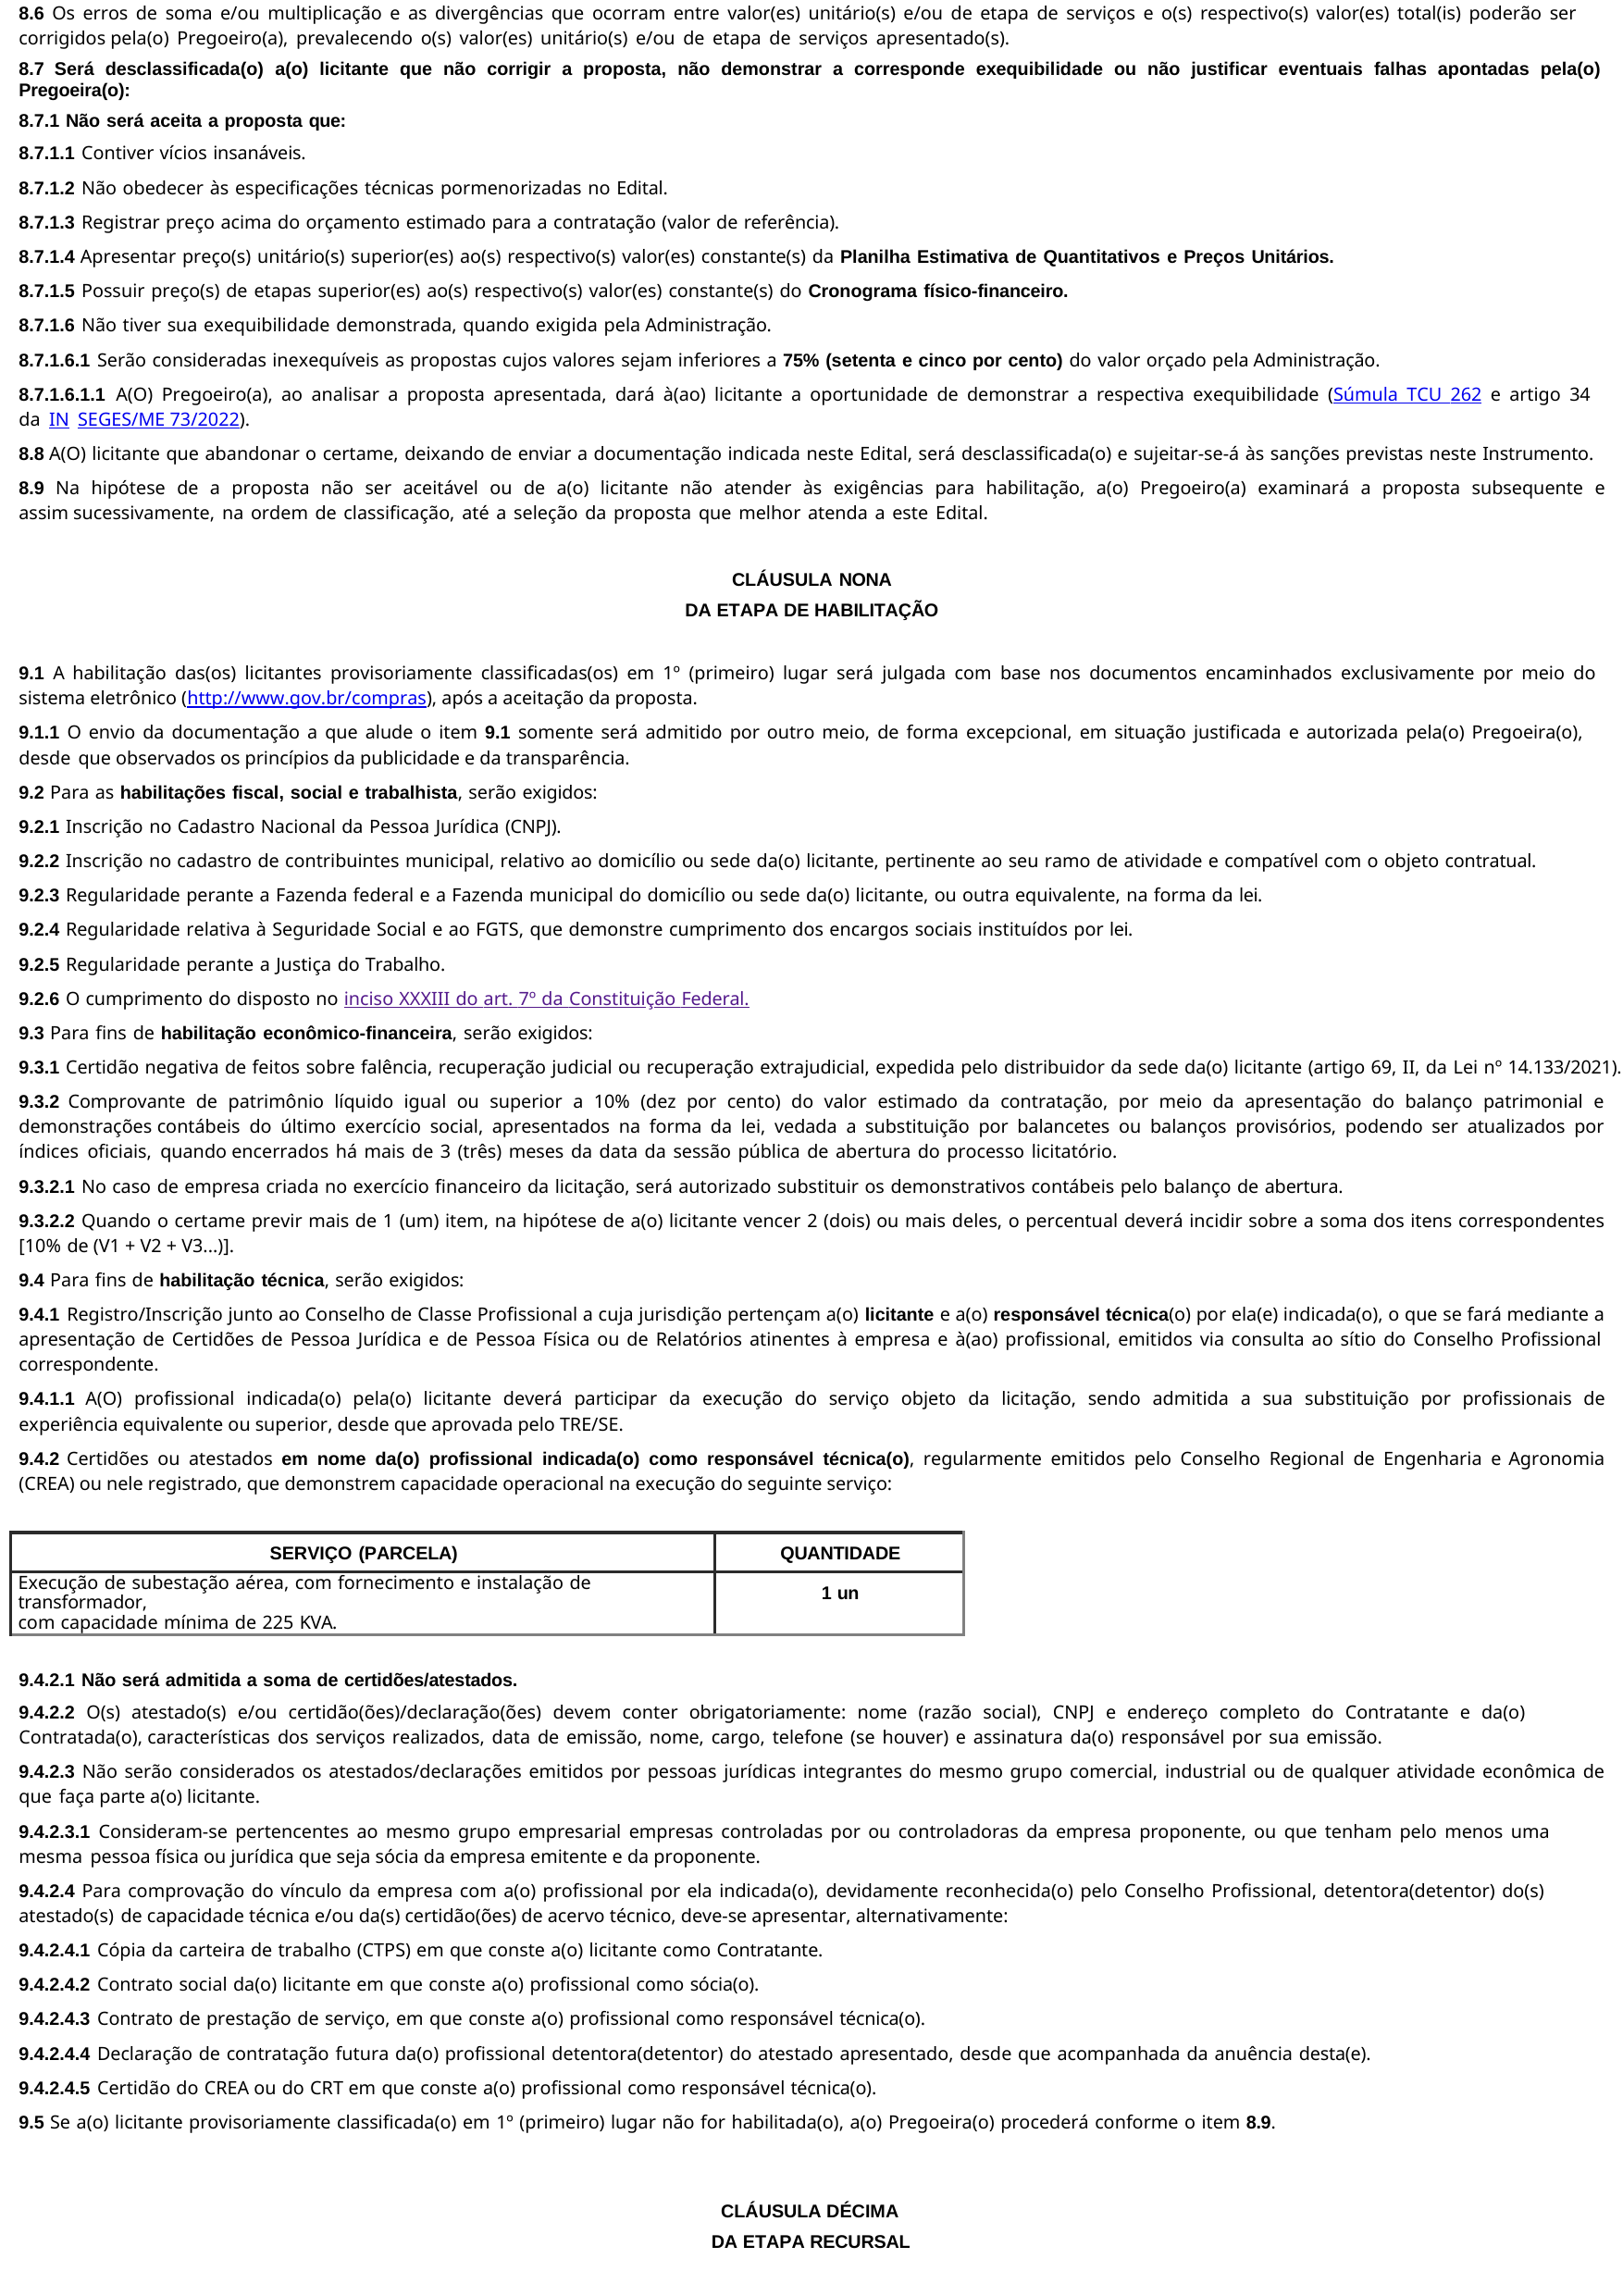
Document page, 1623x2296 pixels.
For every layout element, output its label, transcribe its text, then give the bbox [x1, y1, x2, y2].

list Cópia da carteira de trabalho (CTPS) em que conste a(o) licitante como Contratante. [19, 1937, 1623, 1962]
list O envio da documentação a que alude o item 9.1 somente será admitido por outro meio, de forma excepcional, em situação justificada e autorizada pela(o) Pregoeira(o), desde que observados os princípios da publicidade e da transparência. [19, 720, 1604, 770]
list Consideram-se pertencentes ao mesmo grupo empresarial empresas controladas por ou controladoras da empresa proponente, ou que tenham pelo menos uma mesma pessoa física ou jurídica que seja sócia da empresa emitente e da proponente. [19, 1818, 1604, 1868]
list O cumprimento do disposto no inciso XXXIII do art. 7º da Constituição Federal. [19, 986, 1623, 1011]
list Certidão negativa de feitos sobre falência, recuperação judicial ou recuperação extrajudicial, expedida pelo distribuidor da sede da(o) licitante (artigo 69, II, da Lei nº 14.133/2021). [19, 1054, 1623, 1079]
subtitle Não será admitida a soma de certidões/atestados. [19, 1669, 1623, 1690]
list Não tiver sua exequibilidade demonstrada, quando exigida pela Administração. [19, 313, 1623, 337]
list Não será aceita a proposta que: [19, 110, 1623, 131]
list Para as habilitações fiscal, social e trabalhista, serão exigidos: [19, 779, 1623, 804]
list Regularidade relativa à Seguridade Social e ao FGTS, que demonstre cumprimento dos encargos sociais instituídos por lei. [19, 917, 1623, 942]
list Certidões ou atestados em nome da(o) profissional indicada(o) como responsável técnica(o), regularmente emitidos pelo Conselho Regional de Engenharia e Agronomia (CREA) ou nele registrado, que demonstrem capacidade operacional na execução do seguinte serviço: [19, 1446, 1604, 1496]
list Na hipótese de a proposta não ser aceitável ou de a(o) licitante não atender às exigências para habilitação, a(o) Pregoeiro(a) examinará a proposta subsequente e assim sucessivamente, na ordem de classificação, até a seleção da proposta que melhor atenda a este Edital. [19, 475, 1604, 525]
list Contrato social da(o) licitante em que conste a(o) profissional como sócia(o). [19, 1972, 1623, 1996]
list Certidão do CREA ou do CRT em que conste a(o) profissional como responsável técnica(o). [19, 2075, 1623, 2100]
list Inscrição no cadastro de contribuintes municipal, relativo ao domicílio ou sede da(o) licitante, pertinente ao seu ramo de atividade e compatível com o objeto contratual. [19, 848, 1623, 873]
table_cell Execução de subestação aérea, com fornecimento e instalação de transformador, com capacidade mínima de 225 KVA. [12, 1573, 713, 1632]
list Para fins de habilitação econômico-financeira, serão exigidos: [19, 1020, 1623, 1045]
subtitle Será desclassificada(o) a(o) licitante que não corrigir a proposta, não demonstrar a corresponde exequibilidade ou não justificar eventuais falhas apontadas pela(o) Pregoeira(o): [19, 58, 1604, 100]
list A(O) profissional indicada(o) pela(o) licitante deverá participar da execução do serviço objeto da licitação, sendo admitida a sua substituição por profissionais de experiência equivalente ou superior, desde que aprovada pelo TRE/SE. [19, 1386, 1604, 1436]
list Não serão considerados os atestados/declarações emitidos por pessoas jurídicas integrantes do mesmo grupo comercial, industrial ou de qualquer atividade econômica de que faça parte a(o) licitante. [19, 1759, 1604, 1808]
list Registro/Inscrição junto ao Conselho de Classe Profissional a cuja jurisdição pertençam a(o) licitante e a(o) responsável técnica(o) por ela(e) indicada(o), o que se fará mediante a apresentação de Certidões de Pessoa Jurídica e de Pessoa Física ou de Relatórios atinentes à empresa e à(ao) profissional, emitidos via consulta ao sítio do Conselho Profissional correspondente. [19, 1302, 1605, 1376]
list Regularidade perante a Fazenda federal e a Fazenda municipal do domicílio ou sede da(o) licitante, ou outra equivalente, na forma da lei. [19, 882, 1623, 908]
list No caso de empresa criada no exercício financeiro da licitação, será autorizado substituir os demonstrativos contábeis pelo balanço de abertura. [19, 1173, 1623, 1198]
list Se a(o) licitante provisoriamente classificada(o) em 1º (primeiro) lugar não for habilitada(o), a(o) Pregoeira(o) procederá conforme o item 8.9. [19, 2109, 1623, 2134]
list Registrar preço acima do orçamento estimado para a contratação (valor de referência). [19, 209, 1623, 234]
list Comprovante de patrimônio líquido igual ou superior a 10% (dez por cento) do valor estimado da contratação, por meio da apresentação do balanço patrimonial e demonstrações contábeis do último exercício social, apresentados na forma da lei, vedada a substituição por balancetes ou balanços provisórios, podendo ser atualizados por índices oficiais, quando encerrados há mais de 3 (três) meses da data da sessão pública de abertura do processo licitatório. [19, 1089, 1604, 1164]
list Para comprovação do vínculo da empresa com a(o) profissional por ela indicada(o), devidamente reconhecida(o) pelo Conselho Profissional, detentora(detentor) do(s) atestado(s) de capacidade técnica e/ou da(s) certidão(ões) de acervo técnico, deve-se apresentar, alternativamente: [19, 1878, 1604, 1928]
list Apresentar preço(s) unitário(s) superior(es) ao(s) respectivo(s) valor(es) constante(s) da Planilha Estimativa de Quantitativos e Preços Unitários. [19, 243, 1623, 268]
list Possuir preço(s) de etapas superior(es) ao(s) respectivo(s) valor(es) constante(s) do Cronograma físico-financeiro. [19, 278, 1623, 303]
table_header QUANTIDADE [716, 1534, 962, 1570]
list A(O) licitante que abandonar o certame, deixando de enviar a documentação indicada neste Edital, será desclassificada(o) e sujeitar-se-á às sanções previstas neste Instrumento. [19, 441, 1623, 465]
table_cell 1 un [716, 1573, 962, 1632]
list O(s) atestado(s) e/ou certidão(ões)/declaração(ões) devem conter obrigatoriamente: nome (razão social), CNPJ e endereço completo do Contratante e da(o) Contratada(o), características dos serviços realizados, data de emissão, nome, cargo, telefone (se houver) e assinatura da(o) responsável por sua emissão. [19, 1699, 1604, 1749]
list Os erros de soma e/ou multiplicação e as divergências que ocorram entre valor(es) unitário(s) e/ou de etapa de serviços e o(s) respectivo(s) valor(es) total(is) poderão ser corrigidos pela(o) Pregoeiro(a), prevalecendo o(s) valor(es) unitário(s) e/ou de etapa de serviços apresentado(s). [19, 0, 1604, 50]
list Contiver vícios insanáveis. [19, 141, 1623, 166]
subtitle CLÁUSULA DÉCIMA DA ETAPA RECURSAL [711, 2201, 919, 2253]
list A(O) Pregoeiro(a), ao analisar a proposta apresentada, dará à(ao) licitante a oportunidade de demonstrar a respectiva exequibilidade (Súmula TCU 262 e artigo 34 da IN SEGES/ME 73/2022). [19, 381, 1605, 431]
text DA ETAPA DE HABILITAÇÃO [1, 600, 1623, 620]
list Contrato de prestação de serviço, em que conste a(o) profissional como responsável técnica(o). [19, 2006, 1623, 2031]
list A habilitação das(os) licitantes provisoriamente classificadas(os) em 1º (primeiro) lugar será julgada com base nos documentos encaminhados exclusivamente por meio do sistema eletrônico (http://www.gov.br/compras), após a aceitação da proposta. [19, 660, 1605, 710]
list Regularidade perante a Justiça do Trabalho. [19, 951, 1623, 976]
list Inscrição no Cadastro Nacional da Pessoa Jurídica (CNPJ). [19, 813, 1623, 838]
list Declaração de contratação futura da(o) profissional detentora(detentor) do atestado apresentado, desde que acompanhada da anuência desta(e). [19, 2041, 1623, 2066]
list Não obedecer às especificações técnicas pormenorizadas no Edital. [19, 175, 1623, 200]
list Para fins de habilitação técnica, serão exigidos: [19, 1267, 1623, 1292]
table_header SERVIÇO (PARCELA) [12, 1534, 713, 1570]
list Quando o certame previr mais de 1 (um) item, na hipótese de a(o) licitante vencer 2 (dois) ou mais deles, o percentual deverá incidir sobre a soma dos itens correspondentes [10% de (V1 + V2 + V3...)]. [19, 1208, 1604, 1258]
subtitle CLÁUSULA NONA [1, 569, 1623, 590]
list Serão consideradas inexequíveis as propostas cujos valores sejam inferiores a 75% (setenta e cinco por cento) do valor orçado pela Administração. [19, 347, 1623, 372]
